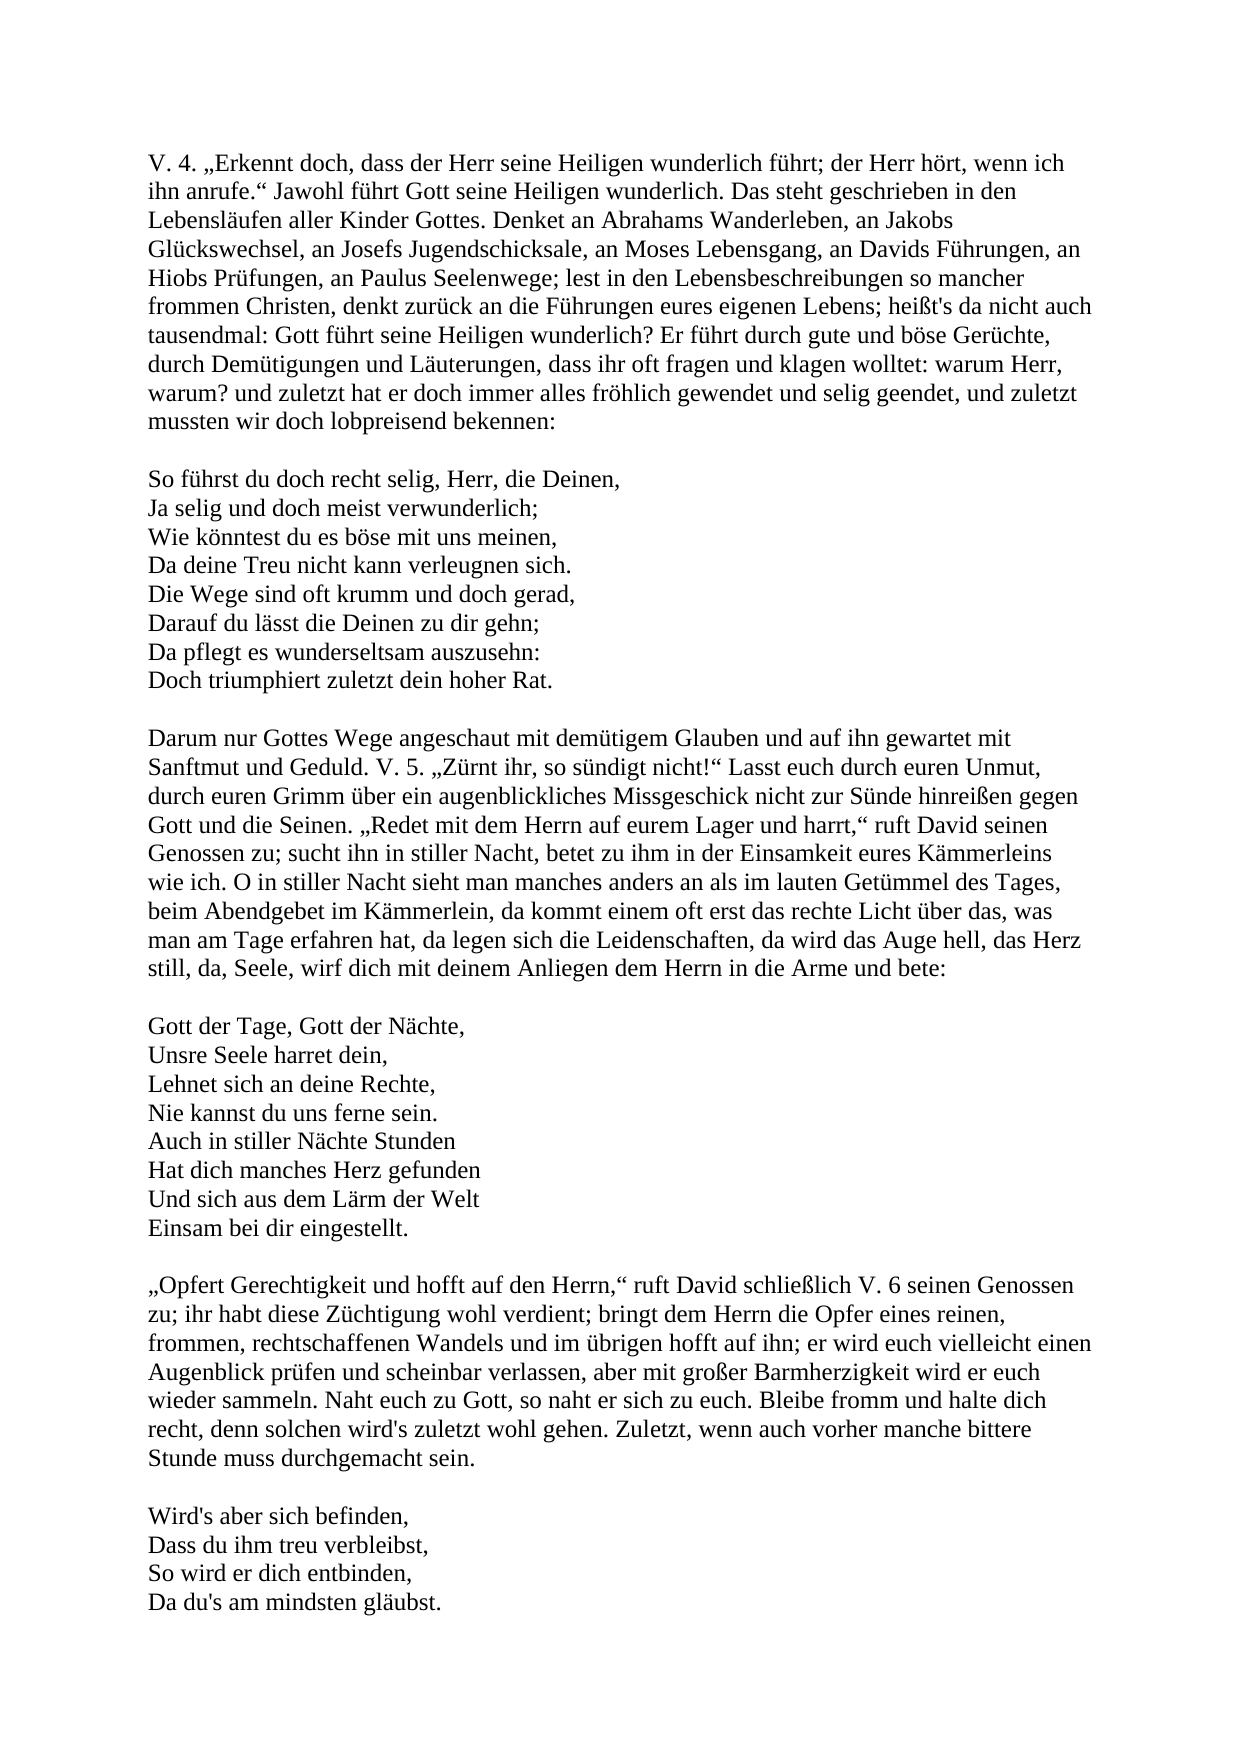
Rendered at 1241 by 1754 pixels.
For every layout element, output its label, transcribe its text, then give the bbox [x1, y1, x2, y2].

text Darum nur Gottes Wege angeschaut mit demütigem Glauben und auf ihn gewartet mit Sanftmut und Geduld. V. 5. „Zürnt ihr, so sündigt nicht!“ Lasst euch durch euren Unmut, durch euren Grimm über ein augenblickliches Missgeschick nicht zur Sünde hinreißen gegen Gott und die Seinen. „Redet mit dem Herrn auf eurem Lager und harrt,“ ruft David seinen Genossen zu; sucht ihn in stiller Nacht, betet zu ihm in der Einsamkeit eures Kämmerleins wie ich. O in stiller Nacht sieht man manches anders an als im lauten Getümmel des Tages, beim Abendgebet im Kämmerlein, da kommt einem oft erst das rechte Licht über das, was man am Tage erfahren hat, da legen sich die Leidenschaften, da wird das Auge hell, das Herz still, da, Seele, wirf dich mit deinem Anliegen dem Herrn in die Arme und bete: [148, 781, 1093, 1040]
text V. 4. „Erkennt doch, dass der Herr seine Heiligen wunderlich führt; der Herr hört, wenn ich ihn anrufe.“ Jawohl führt Gott seine Heiligen wunderlich. Das steht geschrieben in den Lebensläufen aller Kinder Gottes. Denket an Abrahams Wanderleben, an Jakobs Glückswechsel, an Josefs Jugendschicksale, an Moses Lebensgang, an Davids Führungen, an Hiobs Prüfungen, an Paulus Seelenwege; lest in den Lebensbeschreibungen so mancher frommen Christen, denkt zurück an die Führungen eures eigenen Lebens; heißt's da nicht auch tausendmal: Gott führt seine Heiligen wunderlich? Er führt durch gute und böse Gerüchte, durch Demütigungen und Läuterungen, dass ihr oft fragen und klagen wolltet: warum Herr, warum? und zuletzt hat er doch immer alles fröhlich gewendet und selig geendet, und zuletzt mussten wir doch lobpreisend bekennen: [148, 206, 1093, 493]
text Gott der Tage, Gott der Nächte, Unsre Seele harret dein, Lehnet sich an deine Rechte, Nie kannst du uns ferne sein. Auch in stiller Nächte Stunden Hat dich manches Herz gefunden Und sich aus dem Lärm der Welt Einsam bei dir eingestellt. [148, 1069, 1093, 1299]
text So führst du doch recht selig, Herr, die Deinen, Ja selig und doch meist verwunderlich; Wie könntest du es böse mit uns meinen, Da deine Treu nicht kann verleugnen sich. Die Wege sind oft krumm und doch gerad, Darauf du lässt die Deinen zu dir gehn; Da pflegt es wunderseltsam auszusehn: Doch triumphiert zuletzt dein hoher Rat. [148, 522, 1093, 752]
text „Opfert Gerechtigkeit und hofft auf den Herrn,“ ruft David schließlich V. 6 seinen Genossen zu; ihr habt diese Züchtigung wohl verdient; bringt dem Herrn die Opfer eines reinen, frommen, rechtschaffenen Wandels und im übrigen hofft auf ihn; er wird euch vielleicht einen Augenblick prüfen und scheinbar verlassen, aber mit großer Barmherzigkeit wird er euch wieder sammeln. Naht euch zu Gott, so naht er sich zu euch. Bleibe fromm und halte dich recht, denn solchen wird's zuletzt wohl gehen. Zuletzt, wenn auch vorher manche bittere Stunde muss durchgemacht sein. [148, 1328, 1093, 1530]
text Auf den beruft sich auch David gegenüber seinen Lästerern, wenn er fortfährt: [148, 148, 1093, 176]
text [148, 1559, 1093, 1616]
